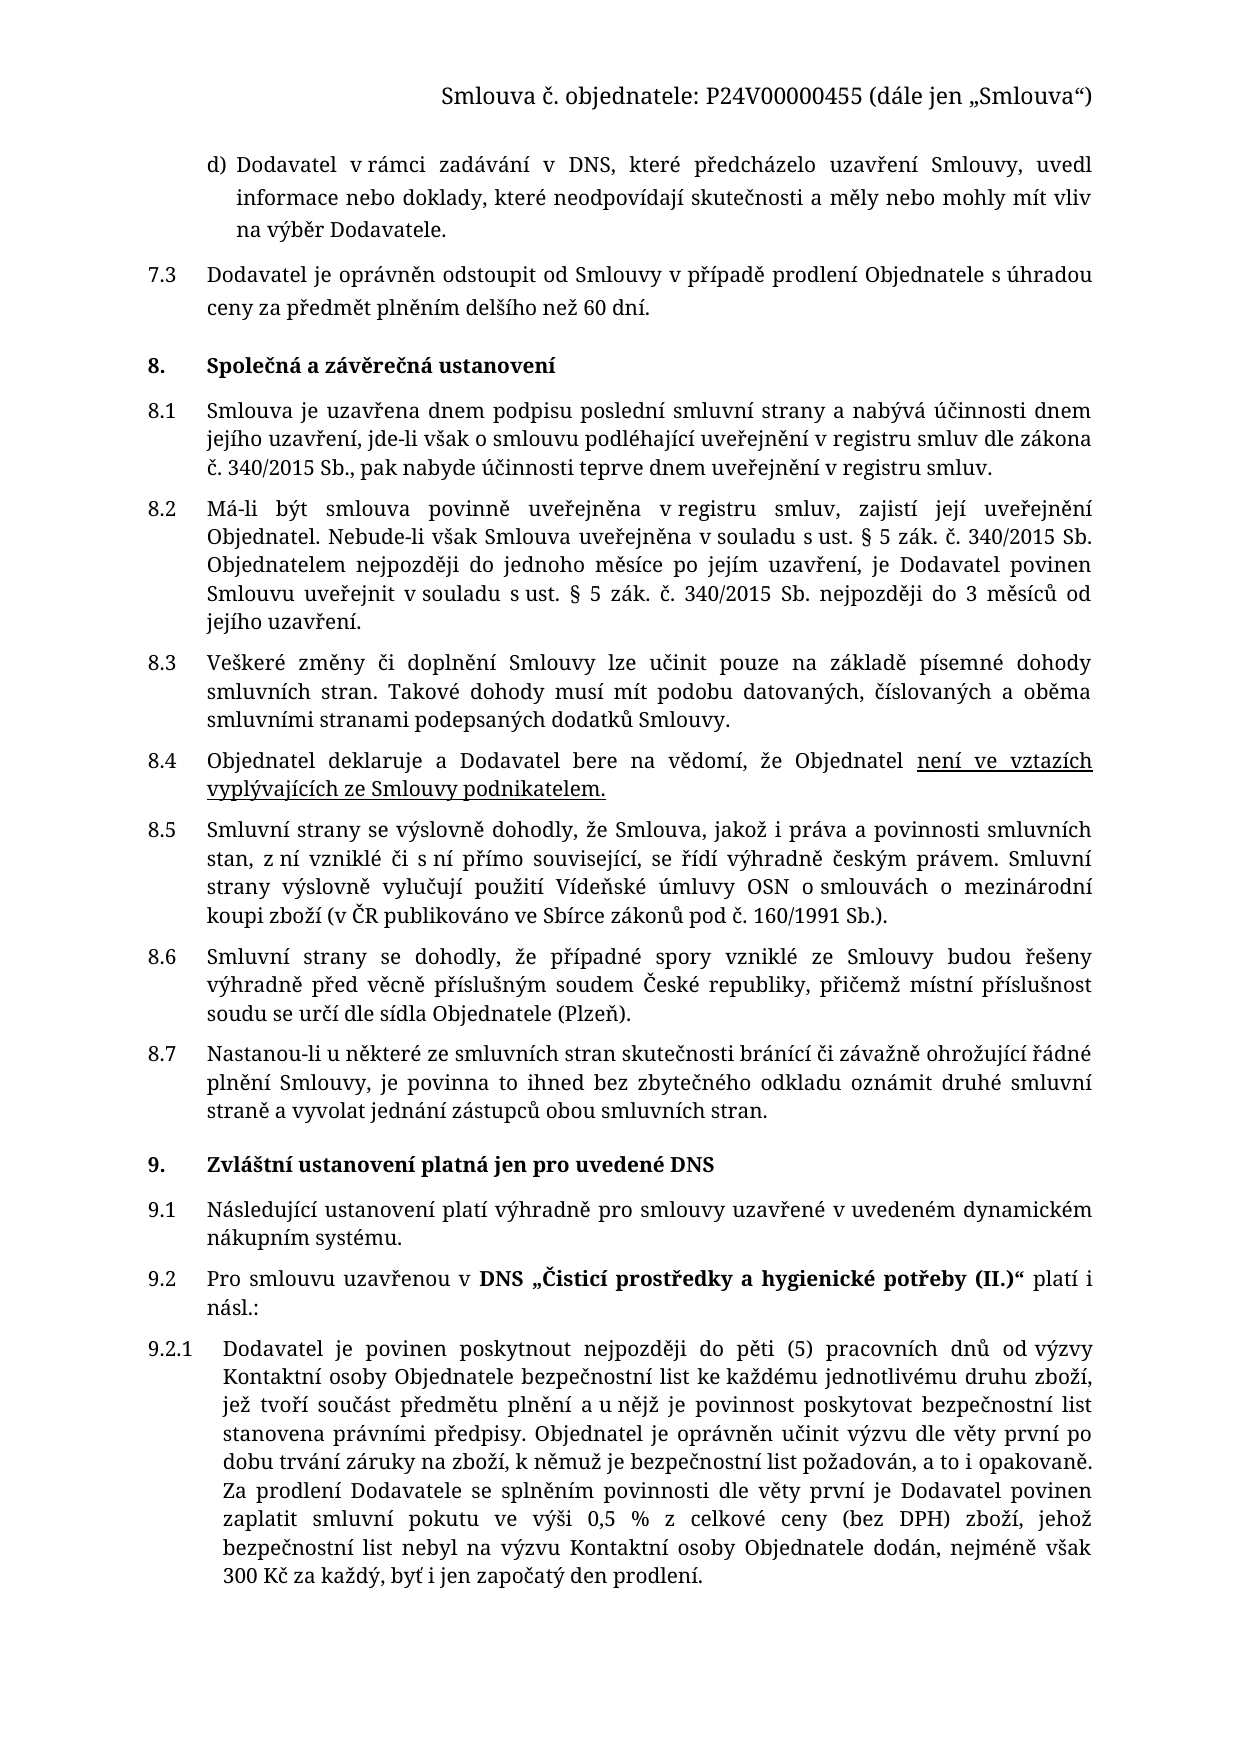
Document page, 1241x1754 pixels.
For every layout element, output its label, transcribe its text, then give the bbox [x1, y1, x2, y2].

list Dodavatel je oprávněn odstoupit od Smlouvy v případě prodlení Objednatele s úhradou ceny za předmět plněním delšího než 60 dní. [148, 261, 1093, 322]
list Veškeré změny či doplnění Smlouvy lze učinit pouze na základě písemné dohody smluvních stran. Takové dohody musí mít podobu datovaných, číslovaných a oběma smluvními stranami podepsaných dodatků Smlouvy. [148, 648, 1093, 734]
list Následující ustanovení platí výhradně pro smlouvy uzavřené v uvedeném dynamickém nákupním systému. [148, 1195, 1093, 1252]
list Smluvní strany se dohodly, že případné spory vzniklé ze Smlouvy budou řešeny výhradně před věcně příslušným soudem České republiky, přičemž místní příslušnost soudu se určí dle sídla Objednatele (Plzeň). [148, 942, 1093, 1027]
list Společná a závěrečná ustanovení [148, 351, 1093, 379]
list Pro smlouvu uzavřenou v DNS „Čisticí prostředky a hygienické potřeby (II.)“ platí i násl.: [148, 1264, 1093, 1321]
list Zvláštní ustanovení platná jen pro uvedené DNS [148, 1150, 1093, 1178]
list Má-li být smlouva povinně uveřejněna v registru smluv, zajistí její uveřejnění Objednatel. Nebude-li však Smlouva uveřejněna v souladu s ust. § 5 zák. č. 340/2015 Sb. Objednatelem nejpozději do jednoho měsíce po jejím uzavření, je Dodavatel povinen Smlouvu uveřejnit v souladu s ust. § 5 zák. č. 340/2015 Sb. nejpozději do 3 měsíců od jejího uzavření. [148, 494, 1093, 636]
list Smlouva je uzavřena dnem podpisu poslední smluvní strany a nabývá účinnosti dnem jejího uzavření, jde-li však o smlouvu podléhající uveřejnění v registru smluv dle zákona č. 340/2015 Sb., pak nabyde účinnosti teprve dnem uveřejnění v registru smluv. [148, 396, 1093, 481]
list Objednatel deklaruje a Dodavatel bere na vědomí, že Objednatel není ve vztazích vyplývajících ze Smlouvy podnikatelem. [148, 746, 1093, 803]
list Nastanou-li u některé ze smluvních stran skutečnosti bránící či závažně ohrožující řádné plnění Smlouvy, je povinna to ihned bez zbytečného odkladu oznámit druhé smluvní straně a vyvolat jednání zástupců obou smluvních stran. [148, 1039, 1093, 1125]
list Smluvní strany se výslovně dohodly, že Smlouva, jakož i práva a povinnosti smluvních stan, z ní vzniklé či s ní přímo související, se řídí výhradně českým právem. Smluvní strany výslovně vylučují použití Vídeňské úmluvy OSN o smlouvách o mezinárodní koupi zboží (v ČR publikováno ve Sbírce zákonů pod č. 160/1991 Sb.). [148, 816, 1093, 929]
list Dodavatel je povinen poskytnout nejpozději do pěti (5) pracovních dnů od výzvy Kontaktní osoby Objednatele bezpečnostní list ke každému jednotlivému druhu zboží, jež tvoří součást předmětu plnění a u nějž je povinnost poskytovat bezpečnostní list stanovena právními předpisy. Objednatel je oprávněn učinit výzvu dle věty první po dobu trvání záruky na zboží, k němuž je bezpečnostní list požadován, a to i opakovaně. Za prodlení Dodavatele se splněním povinnosti dle věty první je Dodavatel povinen zaplatit smluvní pokutu ve výši 0,5 % z celkové ceny (bez DPH) zboží, jehož bezpečnostní list nebyl na výzvu Kontaktní osoby Objednatele dodán, nejméně však 300 Kč za každý, byť i jen započatý den prodlení. [148, 1334, 1093, 1590]
list Dodavatel v rámci zadávání v DNS, které předcházelo uzavření Smlouvy, uvedl informace nebo doklady, které neodpovídají skutečnosti a měly nebo mohly mít vliv na výběr Dodavatele. [207, 150, 1093, 244]
